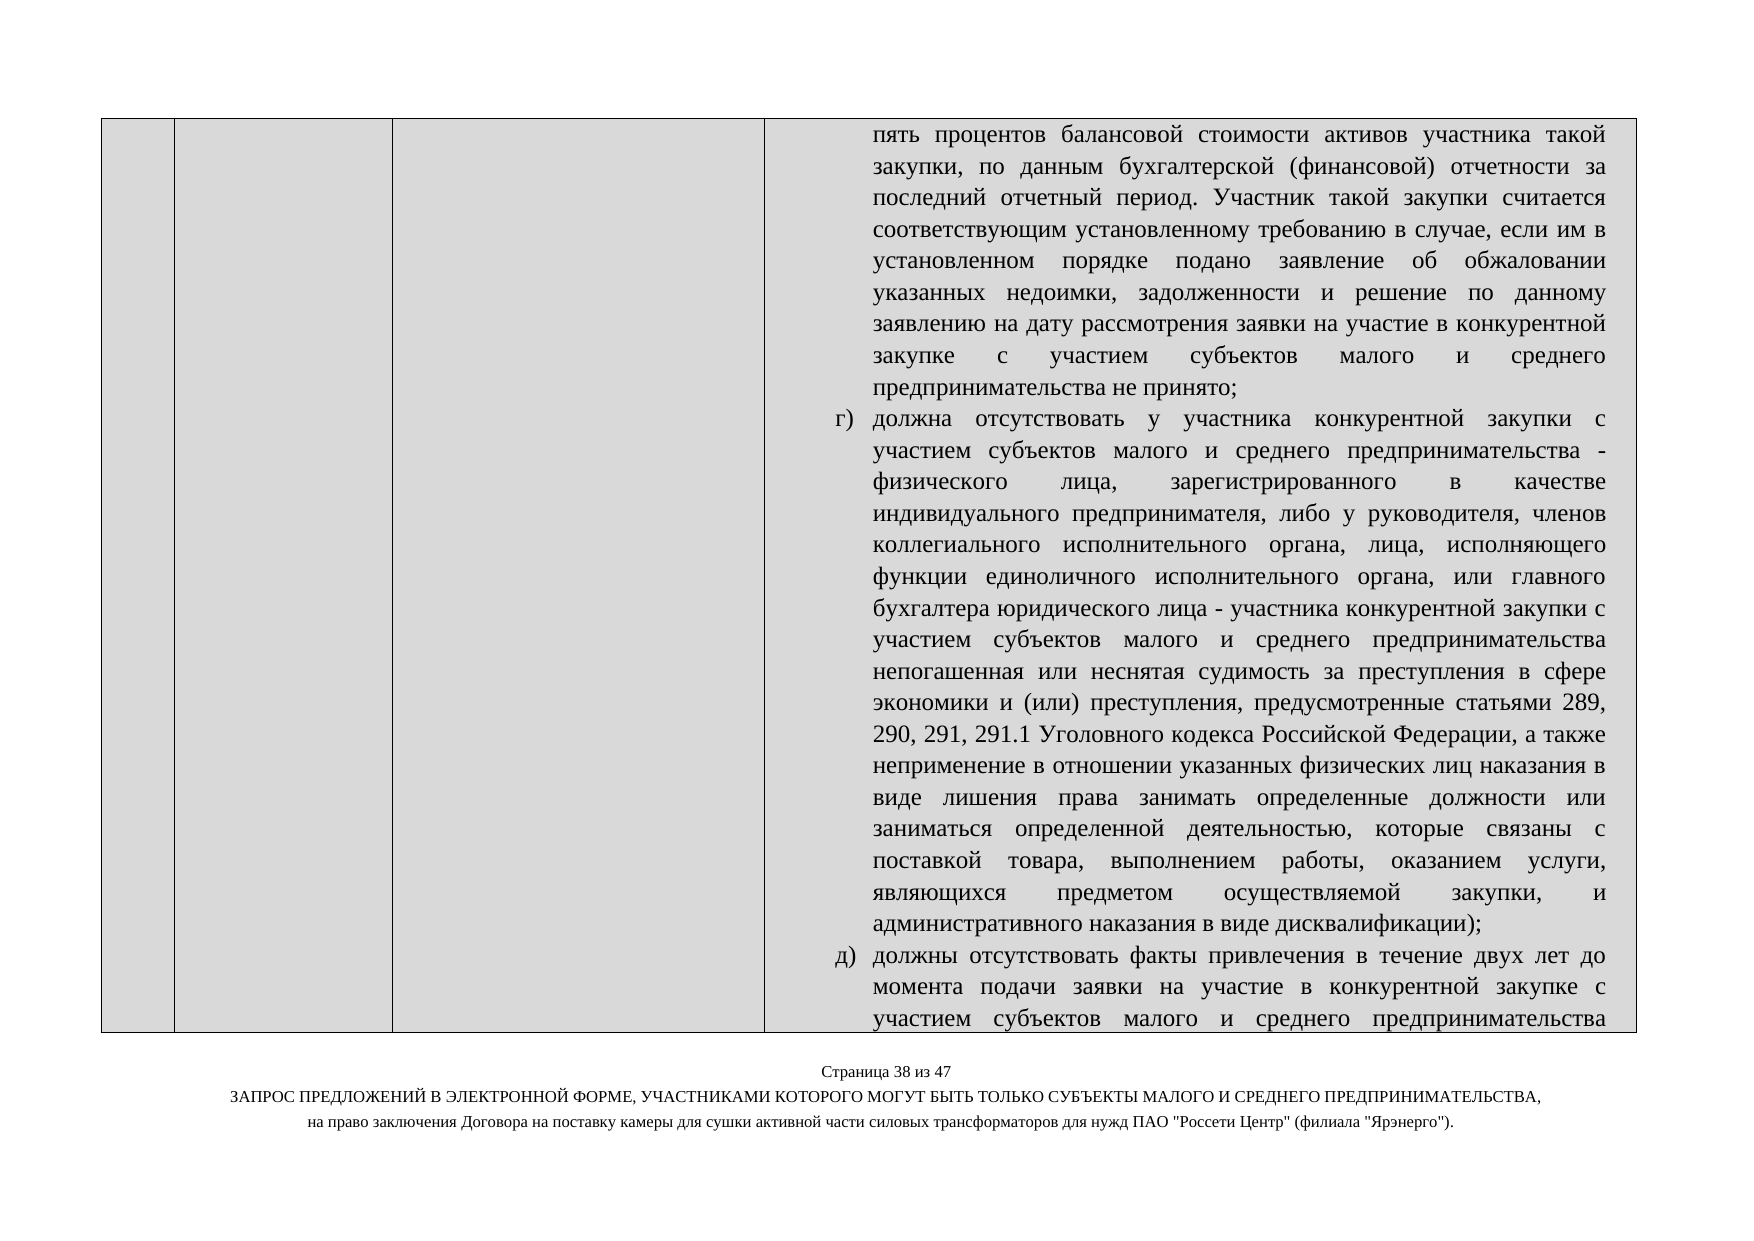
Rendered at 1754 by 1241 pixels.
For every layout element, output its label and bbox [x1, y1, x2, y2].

table_cell [393, 119, 764, 1032]
table_cell [175, 119, 392, 1032]
table_cell [765, 119, 1636, 1032]
table_cell [102, 119, 174, 1032]
